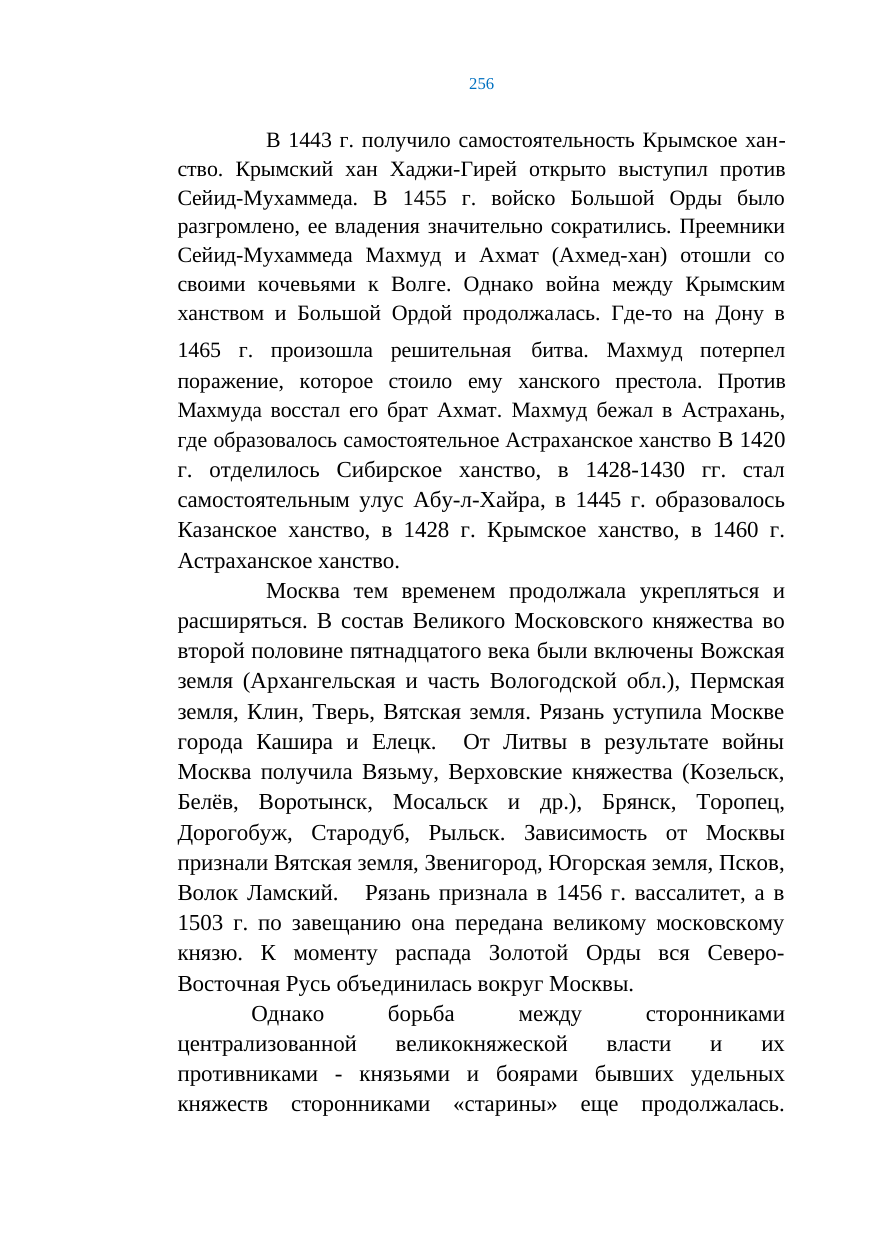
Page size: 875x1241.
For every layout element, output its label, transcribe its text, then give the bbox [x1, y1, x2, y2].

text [177, 1000, 786, 1117]
text Москва тем временем продолжала укрепляться и расширяться. В состав Великого Московского княжества во второй половине пятнадцатого века были включены Вожская земля (Архангельская и часть Вологодской обл.), Пермская земля, Клин, Тверь, Вятская земля. Рязань уступила Москве города Кашира и Елецк. От Литвы в результате войны Москва получила Вязьму, Верховские княжества (Козельск, Белёв, Воротынск, Мосальск и др.), Брянск, Торопец, Дорогобуж, Стародуб, Рыльск. Зависимость от Москвы признали Вятская земля, Звенигород, Югорская земля, Псков, Волок Ламский. Рязань признала в 1456 г. вассалитет, а в 1503 г. по завещанию она передана великому московскому князю. К моменту распада Золотой Орды вся Северо-Восточная Русь объединилась вокруг Москвы. [177, 577, 786, 996]
text В . получило самостоятельность Крымское ханство. Крымский хан Хаджи-Гирей открыто выступил против Сейид-Мухаммеда. В . войско Большой Орды было разгромлено, ее владения значительно сократились. Преемники Сейид-Мухаммеда Махмуд и Ахмат (Ахмед-хан) отошли со своими кочевьями к Волге. Однако война между Крымским ханством и Большой Ордой продолжалась. Где-то на Дону в . произошла решительная битва. Махмуд потерпел поражение, которое стоило ему ханского престола. Против Махмуда восстал его брат Ахмат. Махмуд бежал в Астрахань, где образовалось самостоятельное Астраханское ханство В 1420 г. отделилось Сибирское ханство, в 1428-1430 гг. стал самостоятельным улус Абу-л-Хайра, в 1445 г. образовалось Казанское ханство, в 1428 г. Крымское ханство, в 1460 г. Астраханское ханство. [177, 127, 786, 573]
